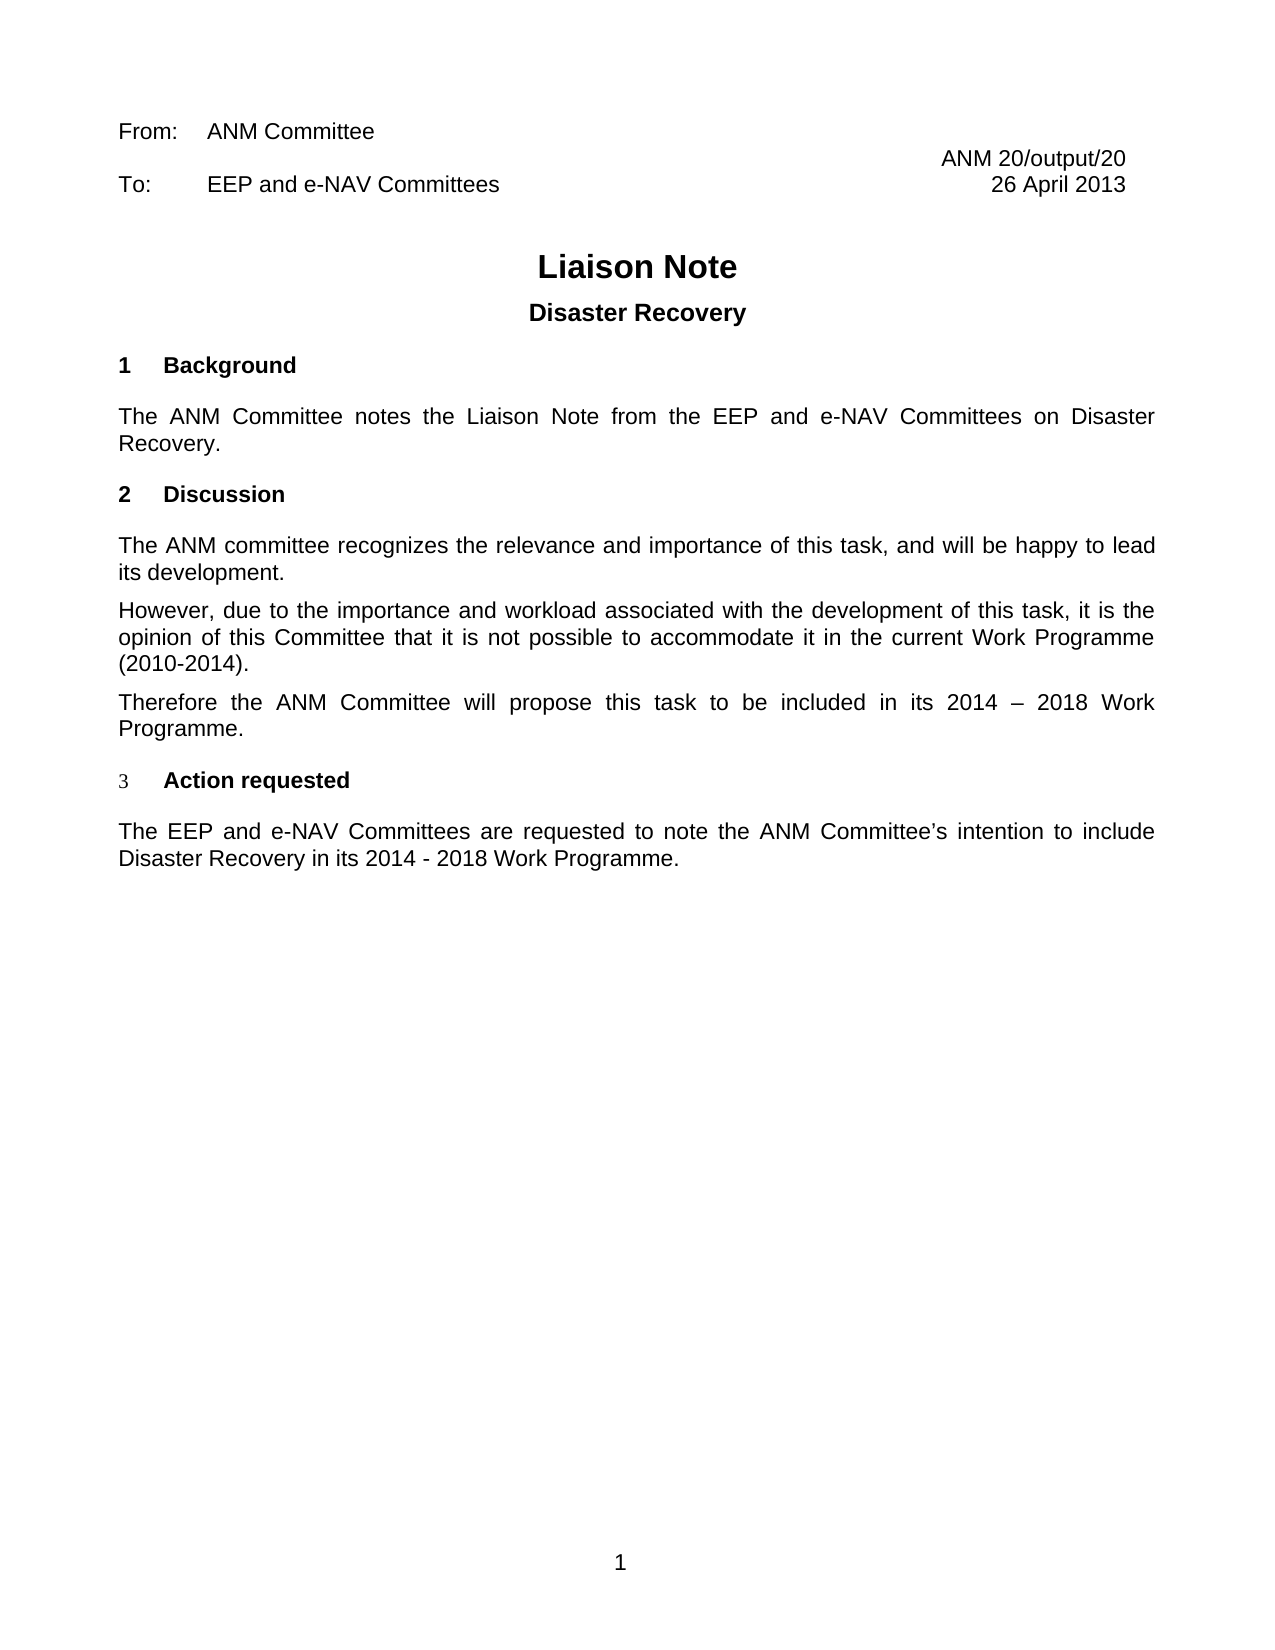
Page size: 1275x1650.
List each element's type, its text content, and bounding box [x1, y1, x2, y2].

subtitle Discussion [118, 481, 1157, 507]
table_cell To: EEP and e-NAV Committees [107, 171, 568, 197]
text Disaster Recovery [118, 298, 1157, 327]
subtitle Background [118, 352, 1157, 378]
table_header From: ANM Committee [107, 118, 568, 171]
table_cell 26 April 2013 [568, 171, 1137, 197]
text The ANM committee recognizes the relevance and importance of this task, and will be happy to lead its development. [118, 532, 1157, 585]
text Therefore the ANM Committee will propose this task to be included in its 2014 – 2018 Work Programme. [118, 689, 1157, 742]
subtitle Action requested [118, 767, 1157, 793]
title Liaison Note [118, 247, 1157, 286]
table_header ANM 20/output/20 [568, 118, 1137, 171]
text However, due to the importance and workload associated with the development of this task, it is the opinion of this Committee that it is not possible to accommodate it in the current Work Programme (2010-2014). [118, 597, 1157, 677]
text The EEP and e-NAV Committees are requested to note the ANM Committee’s intention to include Disaster Recovery in its 2014 - 2018 Work Programme. [118, 818, 1157, 871]
text The ANM Committee notes the Liaison Note from the EEP and e-NAV Committees on Disaster Recovery. [118, 403, 1157, 456]
